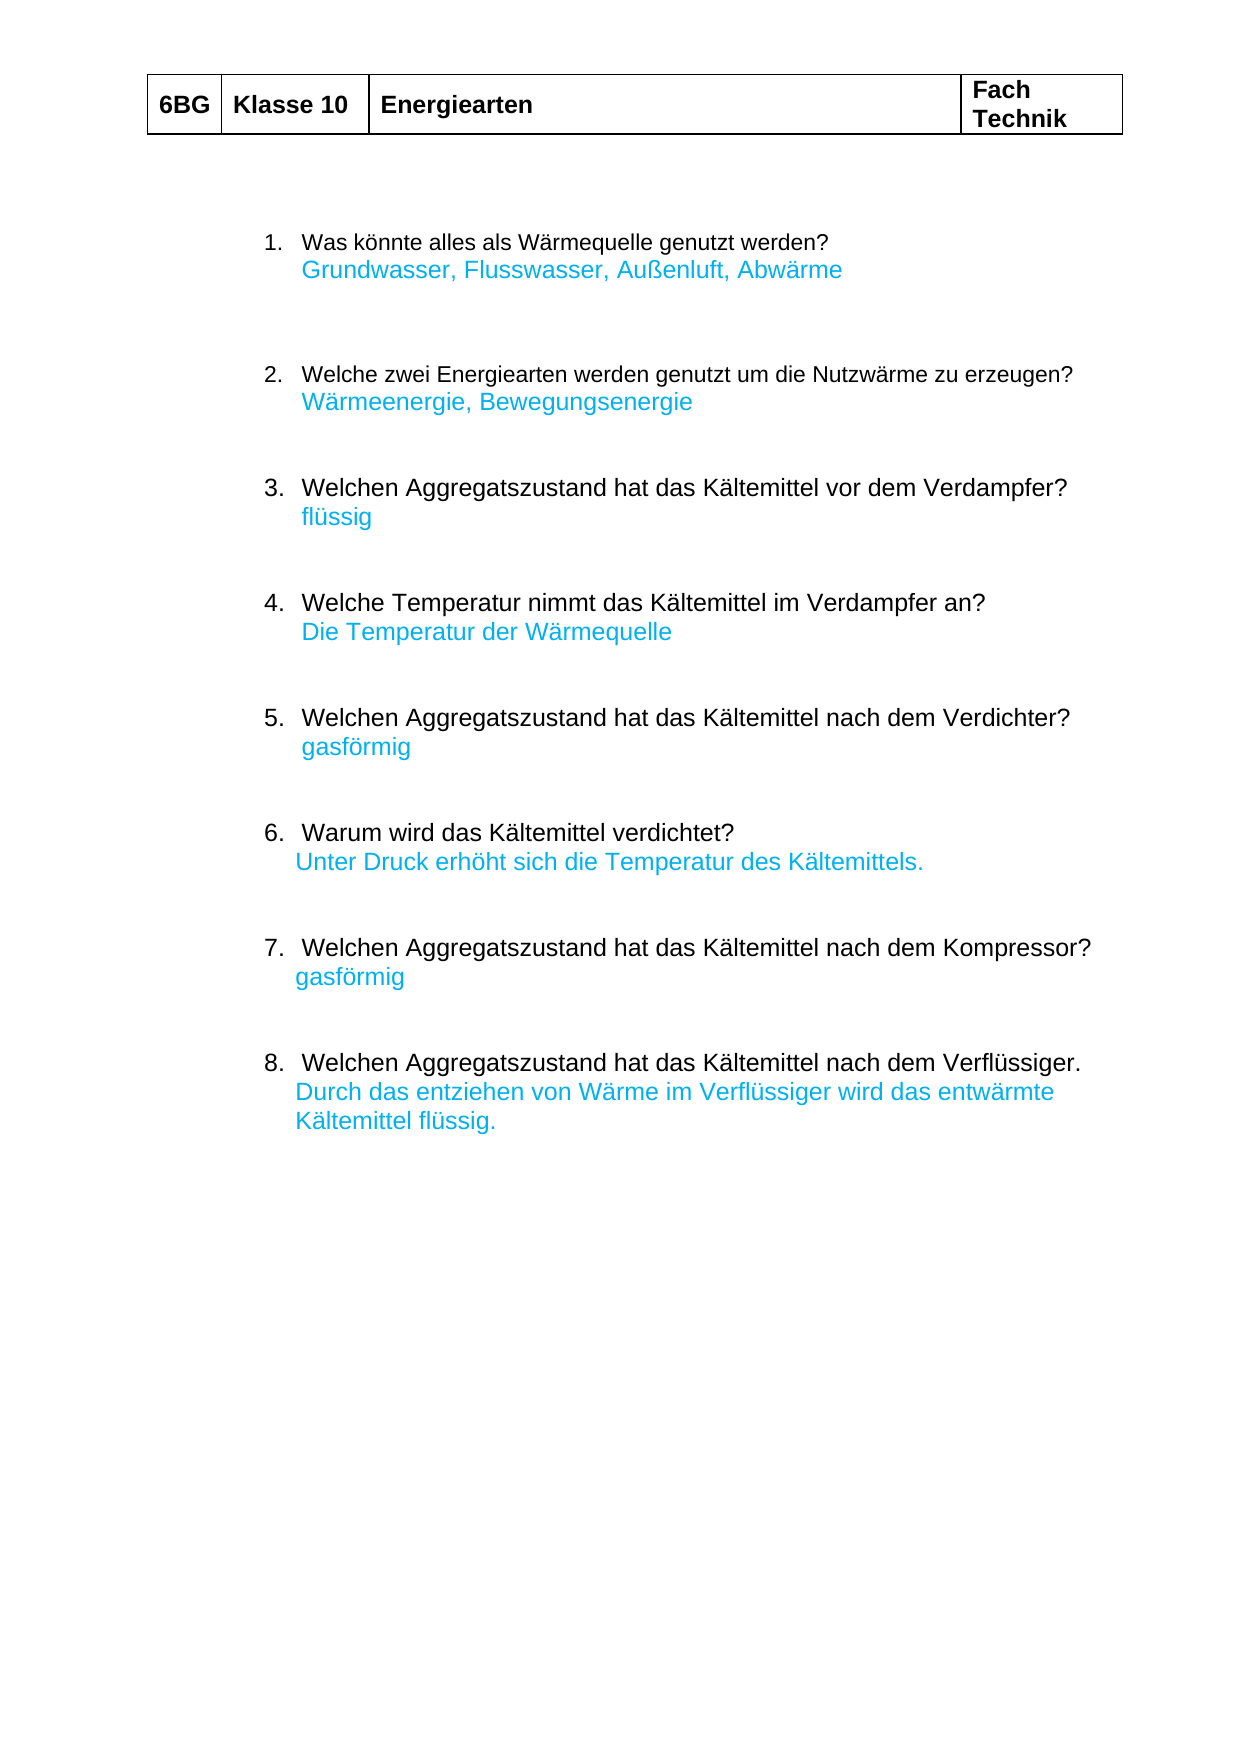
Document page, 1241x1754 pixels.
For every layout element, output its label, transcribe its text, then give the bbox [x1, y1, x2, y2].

text Die Temperatur der Wärmequelle [301, 617, 1093, 646]
list Welche zwei Energiearten werden genutzt um die Nutzwärme zu erzeugen? [264, 353, 1093, 387]
text Grundwasser, Flusswasser, Außenluft, Abwärme [301, 255, 1093, 283]
list Welchen Aggregatszustand hat das Kältemittel vor dem Verdampfer? [264, 473, 1093, 502]
text gasförmig [301, 732, 1093, 761]
text Unter Druck erhöht sich die Temperatur des Kältemittels. [295, 847, 1093, 876]
text Durch das entziehen von Wärme im Verflüssiger wird das entwärmte Kältemittel flüssig. [295, 1077, 1093, 1134]
list Was könnte alles als Wärmequelle genutzt werden? [264, 221, 1093, 255]
text Wärmeenergie, Bewegungsenergie [301, 387, 1093, 416]
list Welchen Aggregatszustand hat das Kältemittel nach dem Kompressor? [264, 933, 1093, 962]
text gasförmig [295, 962, 1093, 991]
list Warum wird das Kältemittel verdichtet? [264, 818, 1093, 847]
list Welchen Aggregatszustand hat das Kältemittel nach dem Verflüssiger. [264, 1048, 1093, 1077]
text flüssig [301, 502, 1093, 531]
list Welche Temperatur nimmt das Kältemittel im Verdampfer an? [264, 588, 1093, 617]
list Welchen Aggregatszustand hat das Kältemittel nach dem Verdichter? [264, 703, 1093, 732]
